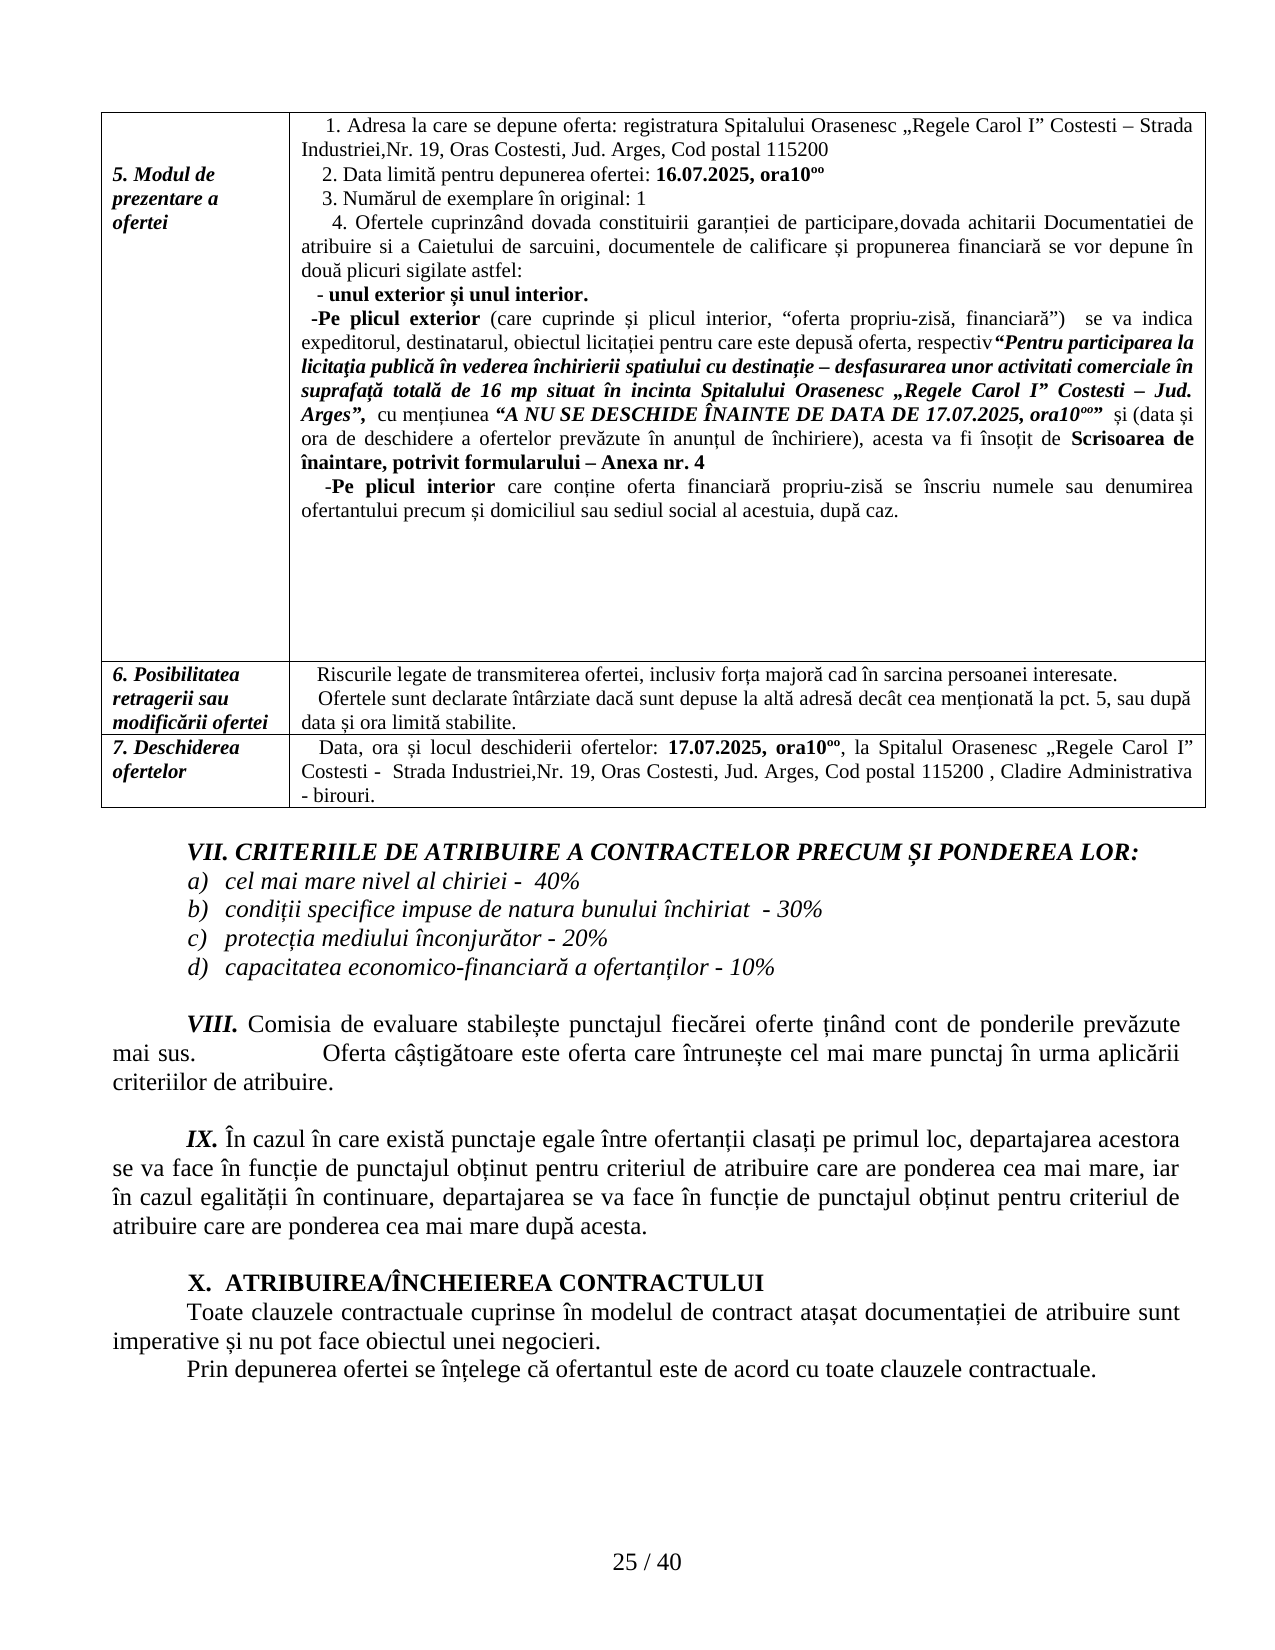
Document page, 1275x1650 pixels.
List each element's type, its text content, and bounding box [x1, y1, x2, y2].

table_cell 6. Posibilitatea retragerii sau modificării ofertei [102, 662, 289, 734]
text Prin depunerea ofertei se înțelege că ofertantul este de acord cu toate clauzele contractuale. [112, 1354, 1181, 1383]
list condiții specifice impuse de natura bunului închiriat - 30% [187, 894, 1181, 923]
list protecția mediului înconjurător - 20% [187, 923, 1181, 952]
text Toate clauzele contractuale cuprinse în modelul de contract atașat documentației de atribuire sunt imperative și nu pot face obiectul unei negocieri. [112, 1297, 1181, 1354]
table_cell 7. Deschiderea ofertelor [102, 735, 289, 807]
table_cell Riscurile legate de transmiterea ofertei, inclusiv forța majoră cad în sarcina persoanei interesate. Ofertele sunt declarate întârziate dacă sunt depuse la altă adresă decât cea menționată la pct. 5, sau după data și ora limită stabilite. [290, 662, 1205, 734]
text VIII. Comisia de evaluare stabilește punctajul fiecărei oferte ținând cont de ponderile prevăzute mai sus. Oferta câștigătoare este oferta care întrunește cel mai mare punctaj în urma aplicării criteriilor de atribuire. [112, 1009, 1181, 1096]
list cel mai mare nivel al chiriei - 40% [187, 866, 1181, 894]
table_cell Data, ora și locul deschiderii ofertelor: 17.07.2025, ora10ºº, la Spitalul Orasenesc „Regele Carol I” Costesti - Strada Industriei,Nr. 19, Oras Costesti, Jud. Arges, Cod postal 115200 , Cladire Administrativa - birouri. [290, 735, 1205, 807]
list capacitatea economico-financiară a ofertanților - 10% [187, 952, 1181, 981]
table_cell 1. Adresa la care se depune oferta: registratura Spitalului Orasenesc „Regele Carol I” Costesti – Strada Industriei,Nr. 19, Oras Costesti, Jud. Arges, Cod postal 115200 2. Data limită pentru depunerea ofertei: 16.07.2025, ora10ºº 3. Numărul de exemplare în original: 1 4. Ofertele cuprinzând dovada constituirii garanției de participare,dovada achitarii Documentatiei de atribuire si a Caietului de sarcuini, documentele de calificare și propunerea financiară se vor depune în două plicuri sigilate astfel: - unul exterior și unul interior. -Pe plicul exterior (care cuprinde și plicul interior, “oferta propriu-zisă, financiară”) se va indica expeditorul, destinatarul, obiectul licitației pentru care este depusă oferta, respectiv“Pentru participarea la licitaţia publică în vederea închirierii spatiului cu destinație – desfasurarea unor activitati comerciale în suprafață totală de 16 mp situat în incinta Spitalului Orasenesc „Regele Carol I” Costesti – Jud. Arges”, cu mențiunea “A NU SE DESCHIDE ÎNAINTE DE DATA DE 17.07.2025, ora10ºº” și (data și ora de deschidere a ofertelor prevăzute în anunțul de închiriere), acesta va fi însoțit de Scrisoarea de înaintare, potrivit formularului – Anexa nr. 4 -Pe plicul interior care conține oferta financiară propriu-zisă se înscriu numele sau denumirea ofertantului precum și domiciliul sau sediul social al acestuia, după caz. [290, 113, 1205, 661]
text IX. În cazul în care există punctaje egale între ofertanții clasați pe primul loc, departajarea acestora se va face în funcție de punctajul obținut pentru criteriul de atribuire care are ponderea cea mai mare, iar în cazul egalității în continuare, departajarea se va face în funcție de punctajul obținut pentru criteriul de atribuire care are ponderea cea mai mare după acesta. [112, 1124, 1181, 1239]
table_cell 5. Modul de prezentare a ofertei [102, 113, 289, 661]
text VII. CRITERIILE DE ATRIBUIRE A CONTRACTELOR PRECUM ȘI PONDEREA LOR: [112, 837, 1181, 866]
list ATRIBUIREA/ÎNCHEIEREA CONTRACTULUI [187, 1268, 1181, 1297]
